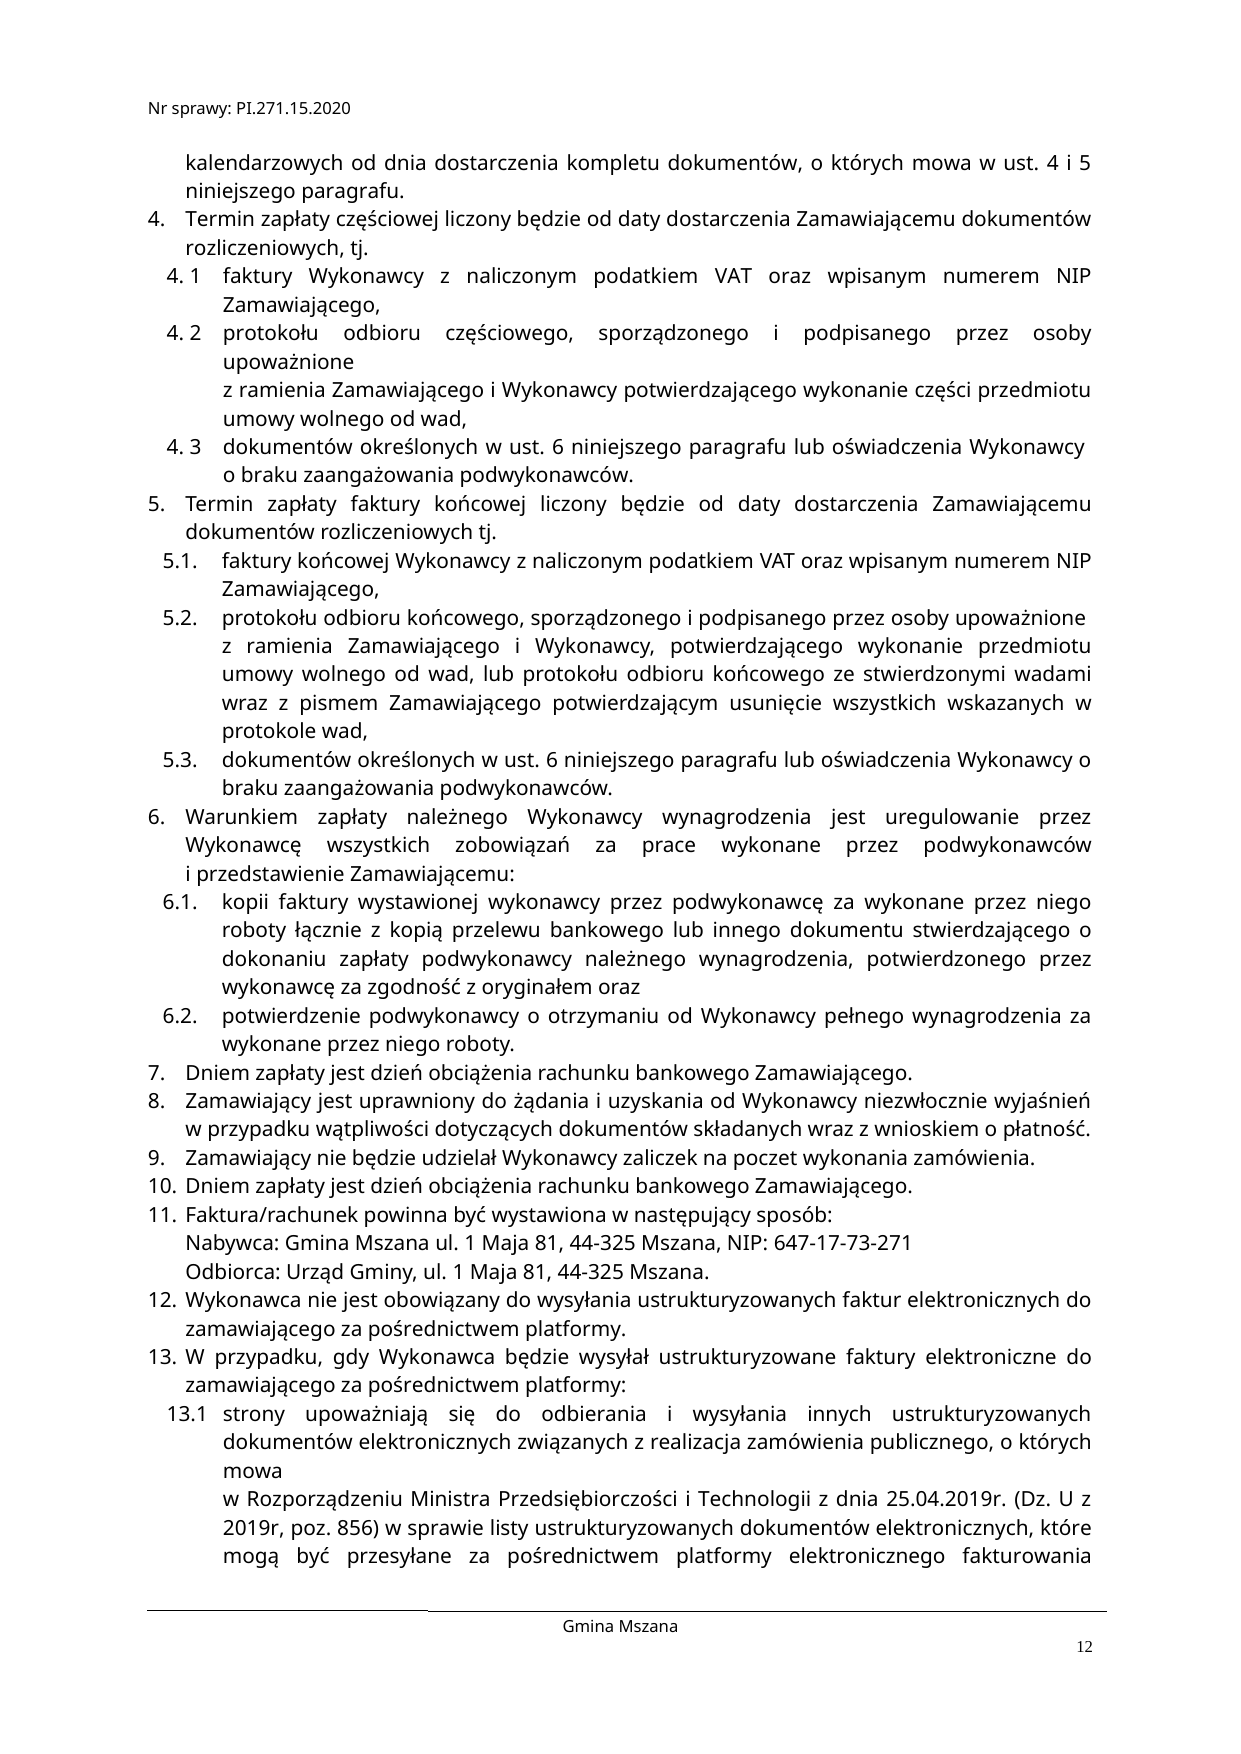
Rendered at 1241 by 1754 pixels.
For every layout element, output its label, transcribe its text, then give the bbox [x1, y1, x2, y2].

list W przypadku, gdy Wykonawca będzie wysyłał ustrukturyzowane faktury elektroniczne do zamawiającego za pośrednictwem platformy: [148, 1342, 1092, 1399]
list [148, 148, 1092, 204]
list Dniem zapłaty jest dzień obciążenia rachunku bankowego Zamawiającego. [148, 1058, 1092, 1086]
list faktury końcowej Wykonawcy z naliczonym podatkiem VAT oraz wpisanym numerem NIP Zamawiającego, [162, 546, 1092, 603]
list potwierdzenie podwykonawcy o otrzymaniu od Wykonawcy pełnego wynagrodzenia za wykonane przez niego roboty. [162, 1001, 1092, 1058]
list Zamawiający nie będzie udzielał Wykonawcy zaliczek na poczet wykonania zamówienia. [148, 1143, 1092, 1171]
list dokumentów określonych w ust. 6 niniejszego paragrafu lub oświadczenia Wykonawcy o braku zaangażowania podwykonawców. [162, 745, 1092, 802]
list Termin zapłaty faktury końcowej liczony będzie od daty dostarczenia Zamawiającemu dokumentów rozliczeniowych tj. [148, 489, 1092, 546]
list Zamawiający jest uprawniony do żądania i uzyskania od Wykonawcy niezwłocznie wyjaśnień w przypadku wątpliwości dotyczących dokumentów składanych wraz z wnioskiem o płatność. [148, 1086, 1092, 1143]
text Nabywca: Gmina Mszana ul. 1 Maja 81, 44-325 Mszana, NIP: 647-17-73-271 [185, 1228, 1092, 1257]
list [166, 1399, 1092, 1569]
list faktury Wykonawcy z naliczonym podatkiem VAT oraz wpisanym numerem NIP Zamawiającego, [166, 261, 1092, 318]
list Termin zapłaty częściowej liczony będzie od daty dostarczenia Zamawiającemu dokumentów rozliczeniowych, tj. [148, 204, 1092, 261]
list protokołu odbioru końcowego, sporządzonego i podpisanego przez osoby upoważnione z ramienia Zamawiającego i Wykonawcy, potwierdzającego wykonanie przedmiotu umowy wolnego od wad, lub protokołu odbioru końcowego ze stwierdzonymi wadami wraz z pismem Zamawiającego potwierdzającym usunięcie wszystkich wskazanych w protokole wad, [162, 603, 1092, 745]
list Faktura/rachunek powinna być wystawiona w następujący sposób: [148, 1200, 1092, 1228]
list kopii faktury wystawionej wykonawcy przez podwykonawcę za wykonane przez niego roboty łącznie z kopią przelewu bankowego lub innego dokumentu stwierdzającego o dokonaniu zapłaty podwykonawcy należnego wynagrodzenia, potwierdzonego przez wykonawcę za zgodność z oryginałem oraz [162, 887, 1092, 1001]
list Warunkiem zapłaty należnego Wykonawcy wynagrodzenia jest uregulowanie przez Wykonawcę wszystkich zobowiązań za prace wykonane przez podwykonawców i przedstawienie Zamawiającemu: [148, 802, 1092, 887]
list Wykonawca nie jest obowiązany do wysyłania ustrukturyzowanych faktur elektronicznych do zamawiającego za pośrednictwem platformy. [148, 1285, 1092, 1342]
text Odbiorca: Urząd Gminy, ul. 1 Maja 81, 44-325 Mszana. [185, 1257, 1092, 1285]
list dokumentów określonych w ust. 6 niniejszego paragrafu lub oświadczenia Wykonawcy o braku zaangażowania podwykonawców. [166, 432, 1092, 489]
list Dniem zapłaty jest dzień obciążenia rachunku bankowego Zamawiającego. [148, 1171, 1092, 1200]
list protokołu odbioru częściowego, sporządzonego i podpisanego przez osoby upoważnione z ramienia Zamawiającego i Wykonawcy potwierdzającego wykonanie części przedmiotu umowy wolnego od wad, [166, 318, 1092, 432]
